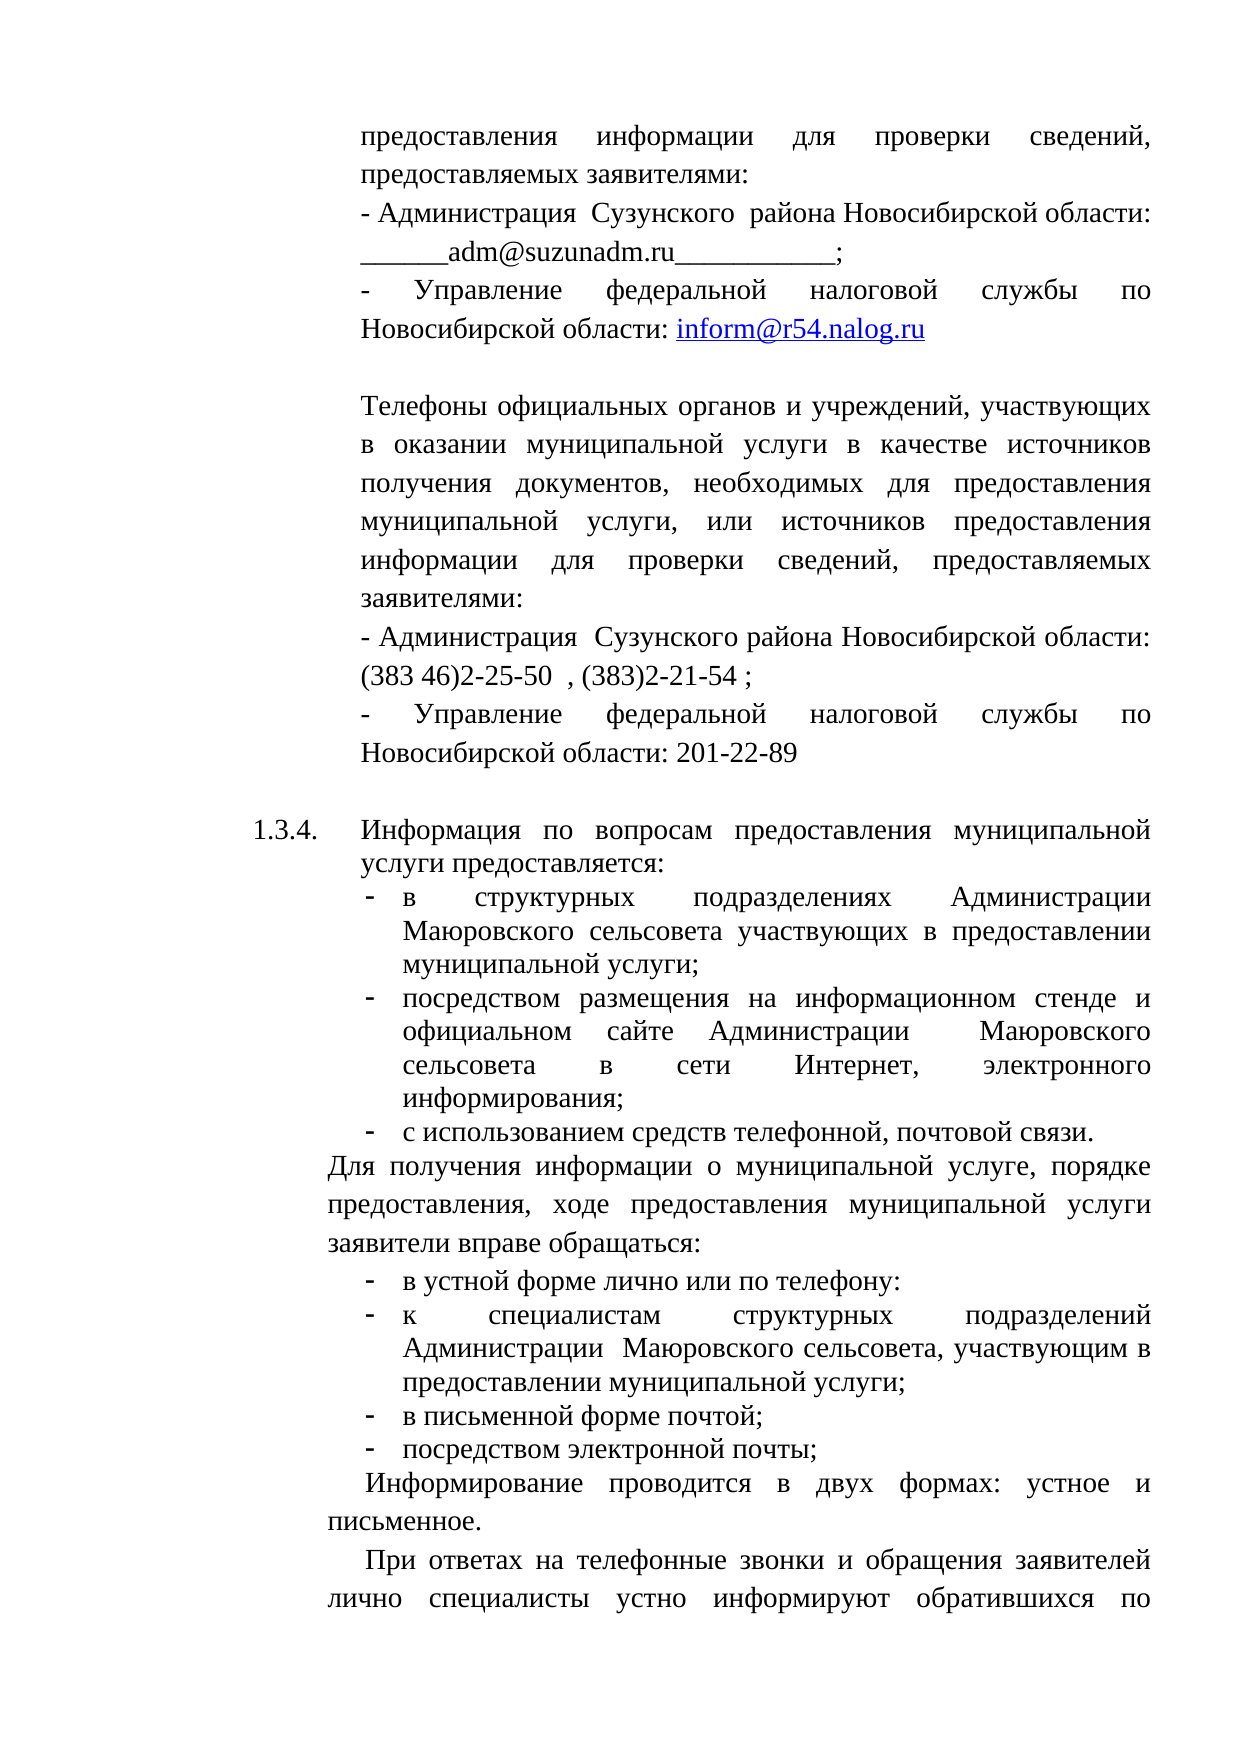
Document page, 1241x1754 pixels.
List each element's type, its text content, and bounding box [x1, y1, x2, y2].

list посредством размещения на информационном стенде и официальном сайте Администрации Маюровского сельсовета в сети Интернет, электронного информирования; [365, 980, 1152, 1114]
list к специалистам структурных подразделений Администрации Маюровского сельсовета, участвующим в предоставлении муниципальной услуги; [365, 1297, 1152, 1398]
text - Администрация Сузунского района Новосибирской области: (383 46)2-25-50 , (383)2-21-54 ; [360, 619, 1152, 691]
text Для получения информации о муниципальной услуге, порядке предоставления, ходе предоставления муниципальной услуги заявители вправе обращаться: [327, 1148, 1152, 1258]
text - Администрация Сузунского района Новосибирской области: ______adm@suzunadm.ru___________; [360, 195, 1152, 267]
list посредством электронной почты; [365, 1431, 1152, 1465]
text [327, 1542, 1152, 1614]
list в устной форме лично или по телефону: [365, 1263, 1152, 1297]
list в письменной форме почтой; [365, 1398, 1152, 1431]
list с использованием средств телефонной, почтовой связи. [365, 1114, 1152, 1148]
text Информирование проводится в двух формах: устное и письменное. [327, 1465, 1152, 1537]
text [360, 118, 1152, 190]
text - Управление федеральной налоговой службы по Новосибирской области: inform@r54.nalog.ru [360, 272, 1152, 344]
text Телефоны официальных органов и учреждений, участвующих в оказании муниципальной услуги в качестве источников получения документов, необходимых для предоставления муниципальной услуги, или источников предоставления информации для проверки сведений, предоставляемых заявителями: [360, 388, 1152, 614]
list в структурных подразделениях Администрации Маюровского сельсовета участвующих в предоставлении муниципальной услуги; [365, 879, 1152, 980]
text - Управление федеральной налоговой службы по Новосибирской области: 201-22-89 [360, 696, 1152, 768]
list Информация по вопросам предоставления муниципальной услуги предоставляется: [252, 812, 1152, 879]
